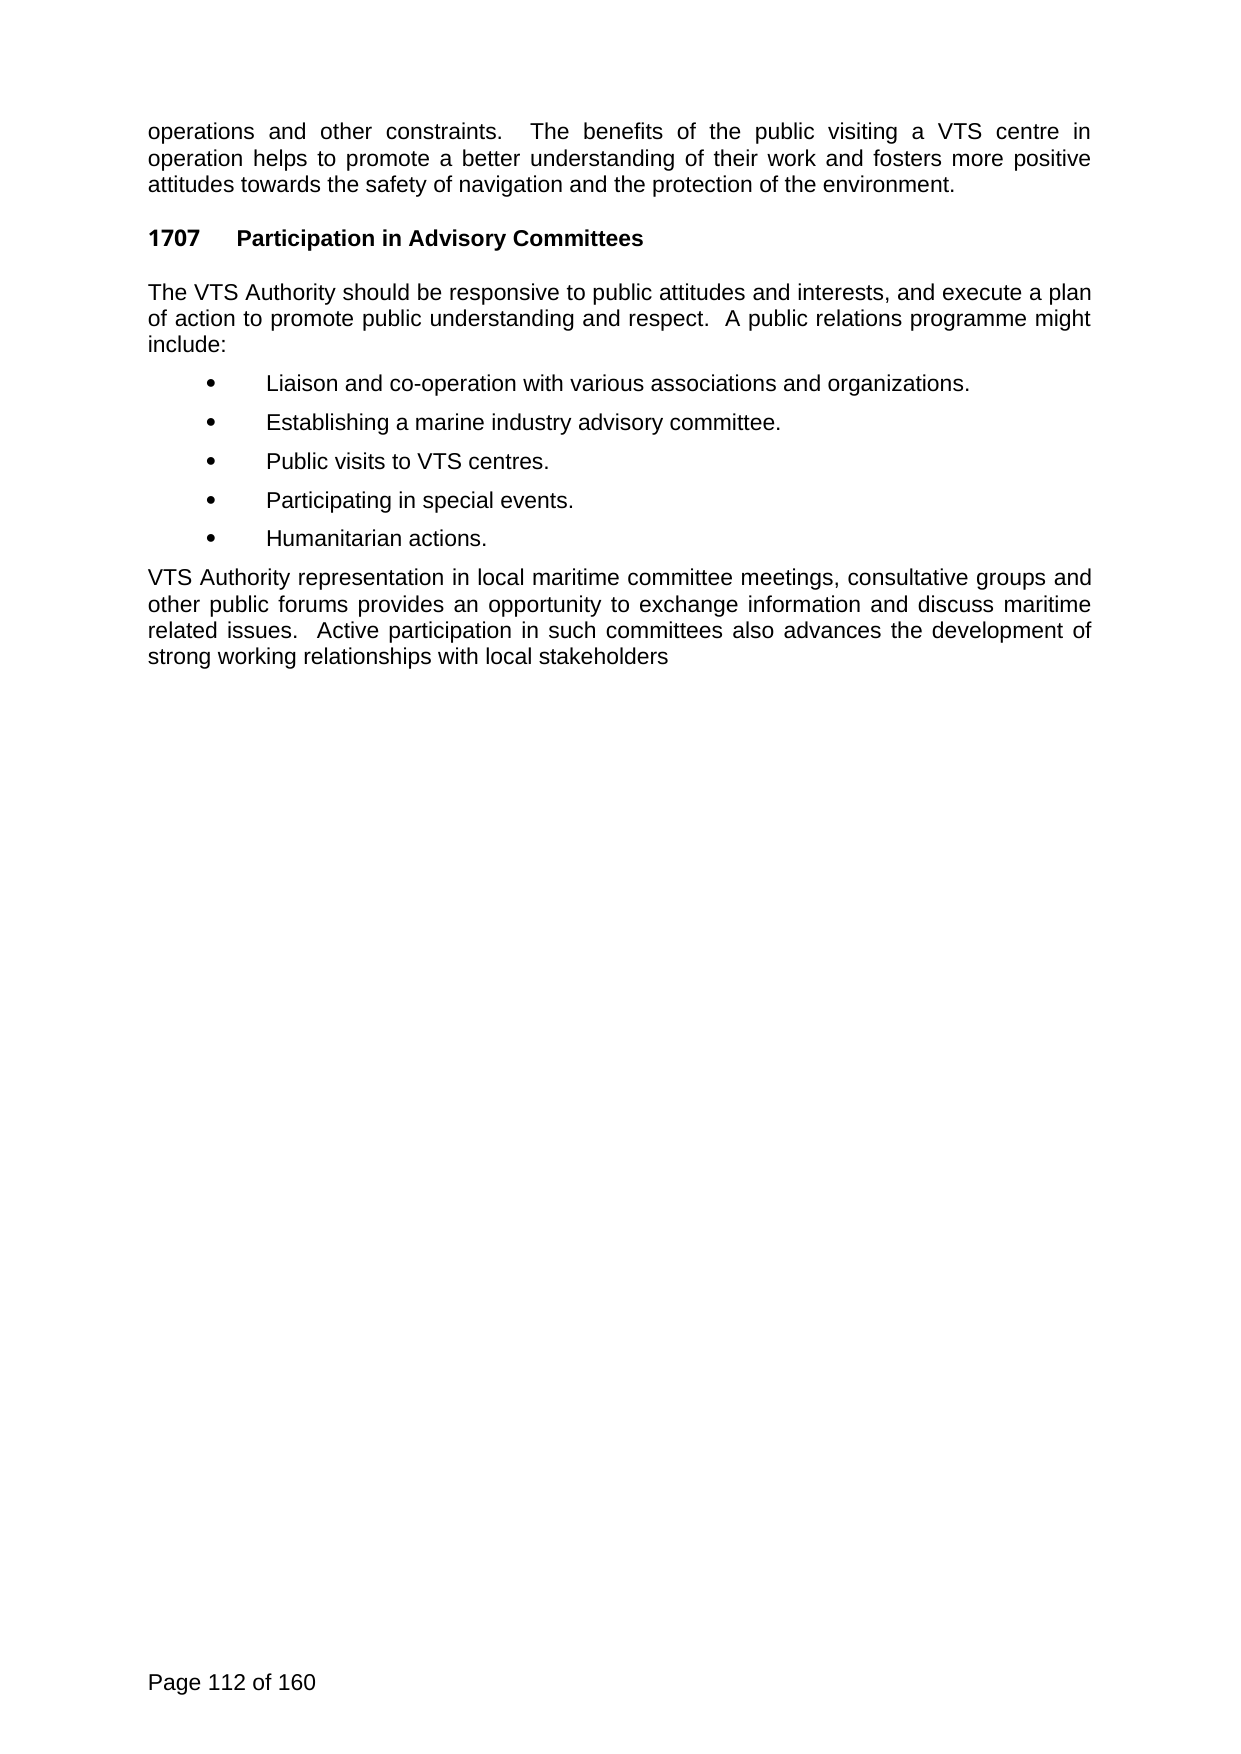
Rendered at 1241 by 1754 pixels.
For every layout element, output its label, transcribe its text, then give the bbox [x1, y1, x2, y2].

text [148, 118, 1092, 197]
text Liaison and co-operation with various associations and organizations. [207, 370, 1092, 396]
text Humanitarian actions. [207, 525, 1092, 552]
text The VTS Authority should be responsive to public attitudes and interests, and execute a plan of action to promote public understanding and respect. A public relations programme might include: [148, 278, 1092, 357]
text Establishing a marine industry advisory committee. [207, 409, 1092, 435]
text VTS Authority representation in local maritime committee meetings, consultative groups and other public forums provides an opportunity to exchange information and discuss maritime related issues. Active participation in such committees also advances the development of strong working relationships with local stakeholders [148, 564, 1092, 670]
text Participating in special events. [207, 487, 1092, 513]
subtitle Participation in Advisory Committees [148, 222, 1092, 253]
text Public visits to VTS centres. [207, 448, 1092, 474]
